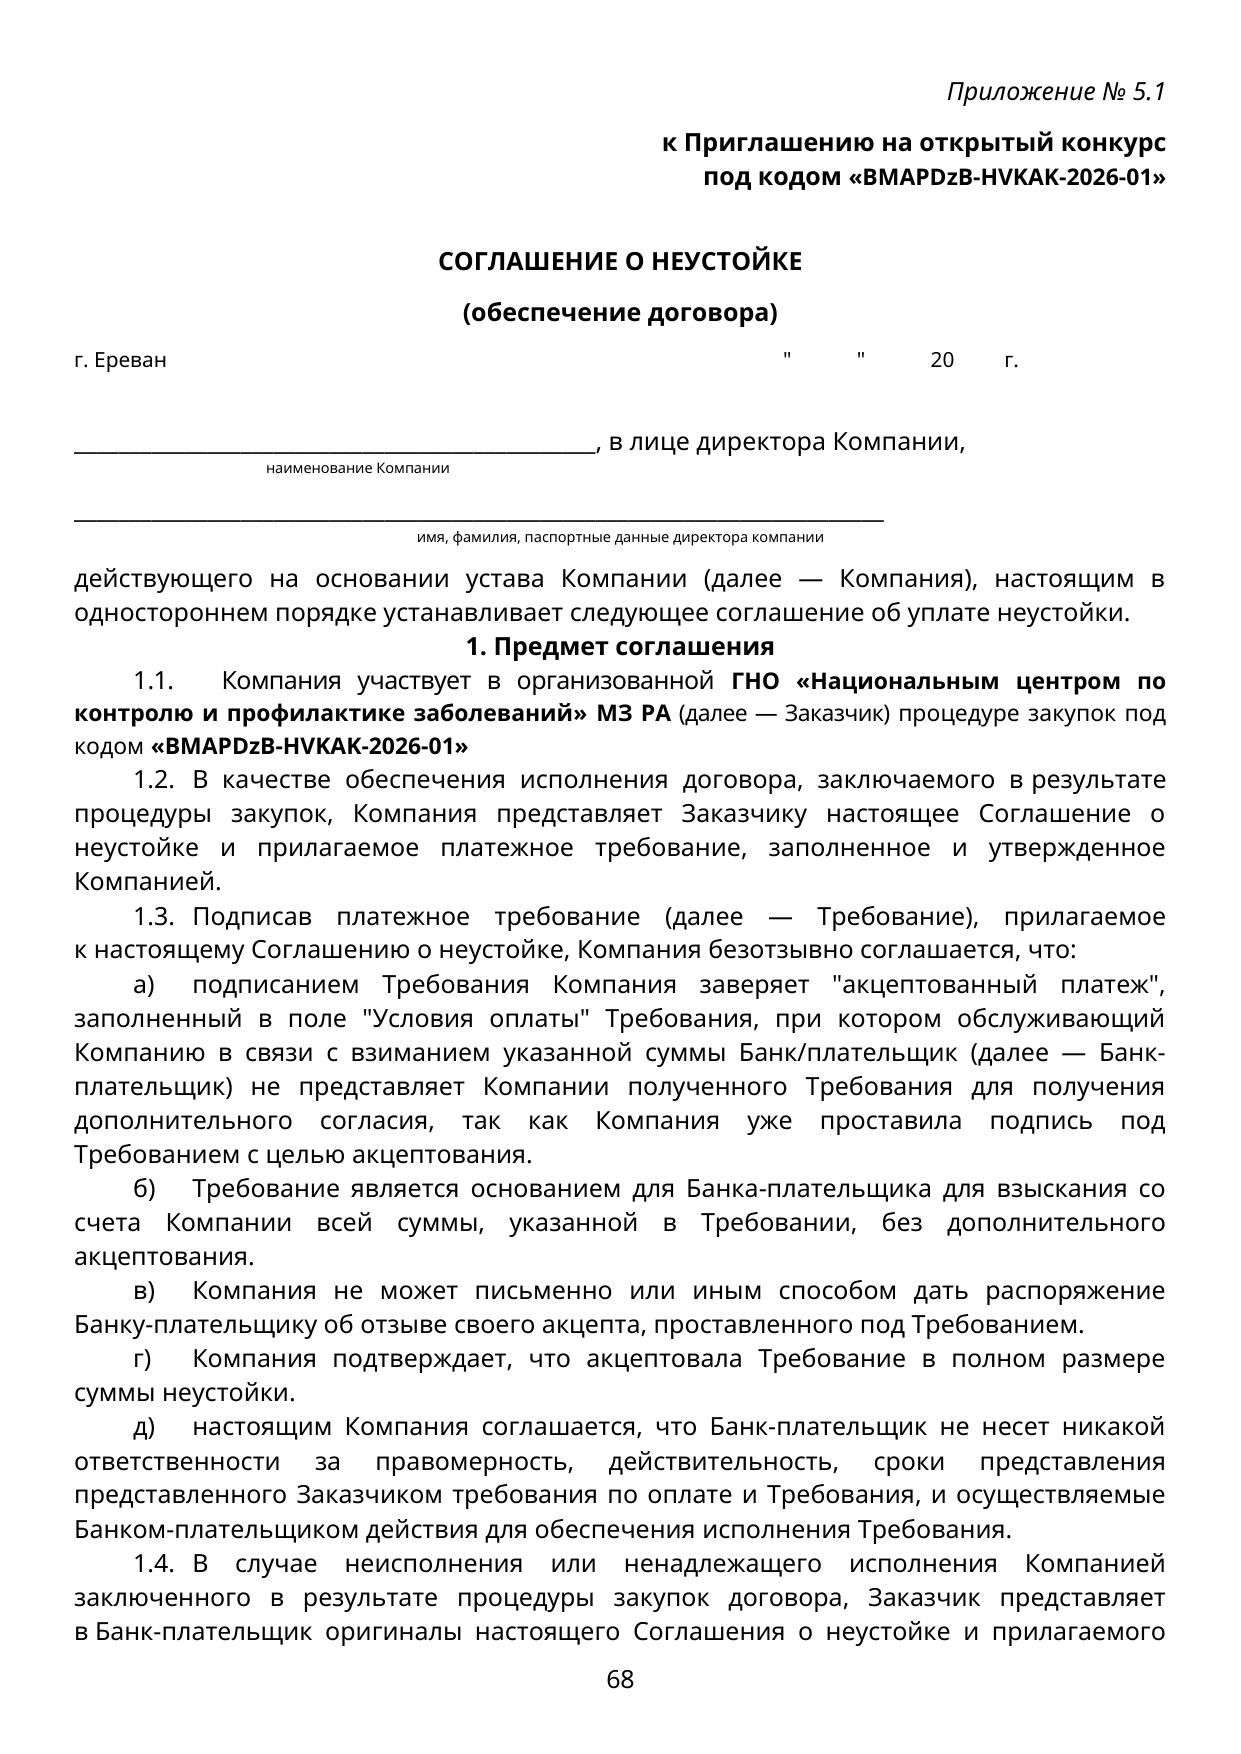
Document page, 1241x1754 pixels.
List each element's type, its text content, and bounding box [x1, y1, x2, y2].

text б) Требование является основанием для Банка-плательщика для взыскания со счета Компании всей суммы, указанной в Требовании, без дополнительного акцептования. [74, 1171, 1167, 1273]
text д) настоящим Компания соглашается, что Банк-плательщик не несет никакой ответственности за правомерность, действительность, сроки представления представленного Заказчиком требования по оплате и Требования, и осуществляемые Банком-плательщиком действия для обеспечения исполнения Требования. [74, 1409, 1167, 1545]
text Приложение № 5.1 [74, 74, 1167, 108]
table_header г. Ереван [63, 345, 561, 390]
text 1.2. В качестве обеспечения исполнения договора, заключаемого в результате процедуры закупок, Компания представляет Заказчику настоящее Соглашение о неустойке и прилагаемое платежное требование, заполненное и утвержденное Компанией. [74, 762, 1167, 898]
text 1. Предмет соглашения [74, 628, 1167, 662]
text наименование Компании [266, 458, 1167, 492]
text к Приглашению на открытый конкурс под кодом «BMAPDzB-HVKAK-2026-01» [74, 124, 1167, 193]
text действующего на основании устава Компании (далее — Компания), настоящим в одностороннем порядке устанавливает следующее соглашение об уплате неустойки. [74, 560, 1167, 628]
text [74, 1545, 1167, 1647]
text _______________________________________________, в лице директора Компании, [74, 424, 1167, 458]
table_header " " 20 г. [561, 345, 1030, 390]
text 1.3. Подписав платежное требование (далее — Требование), прилагаемое к настоящему Соглашению о неустойке, Компания безотзывно соглашается, что: [74, 898, 1167, 966]
text 1.1. Компания участвует в организованной ГНО «Национальным центром по контролю и профилактике заболеваний» МЗ РА (далее — Заказчик) процедуре закупок под кодом «BMAPDzB-HVKAK-2026-01» [74, 662, 1167, 762]
text (обеспечение договора) [74, 294, 1167, 328]
text а) подписанием Требования Компания заверяет "акцептованный платеж", заполненный в поле "Условия оплаты" Требования, при котором обслуживающий Компанию в связи с взиманием указанной суммы Банк/плательщик (далее — Банк-плательщик) не представляет Компании полученного Требования для получения дополнительного согласия, так как Компания уже проставила подпись под Требованием с целью акцептования. [74, 966, 1167, 1171]
text имя, фамилия, паспортные данные директора компании [74, 526, 1167, 560]
text г) Компания подтверждает, что акцептовала Требование в полном размере суммы неустойки. [74, 1341, 1167, 1409]
text в) Компания не может письменно или иным способом дать распоряжение Банку-плательщику об отзыве своего акцепта, проставленного под Требованием. [74, 1273, 1167, 1341]
text _________________________________________________________________________ [74, 492, 1167, 526]
text СОГЛАШЕНИЕ О НЕУСТОЙКЕ [74, 243, 1167, 277]
